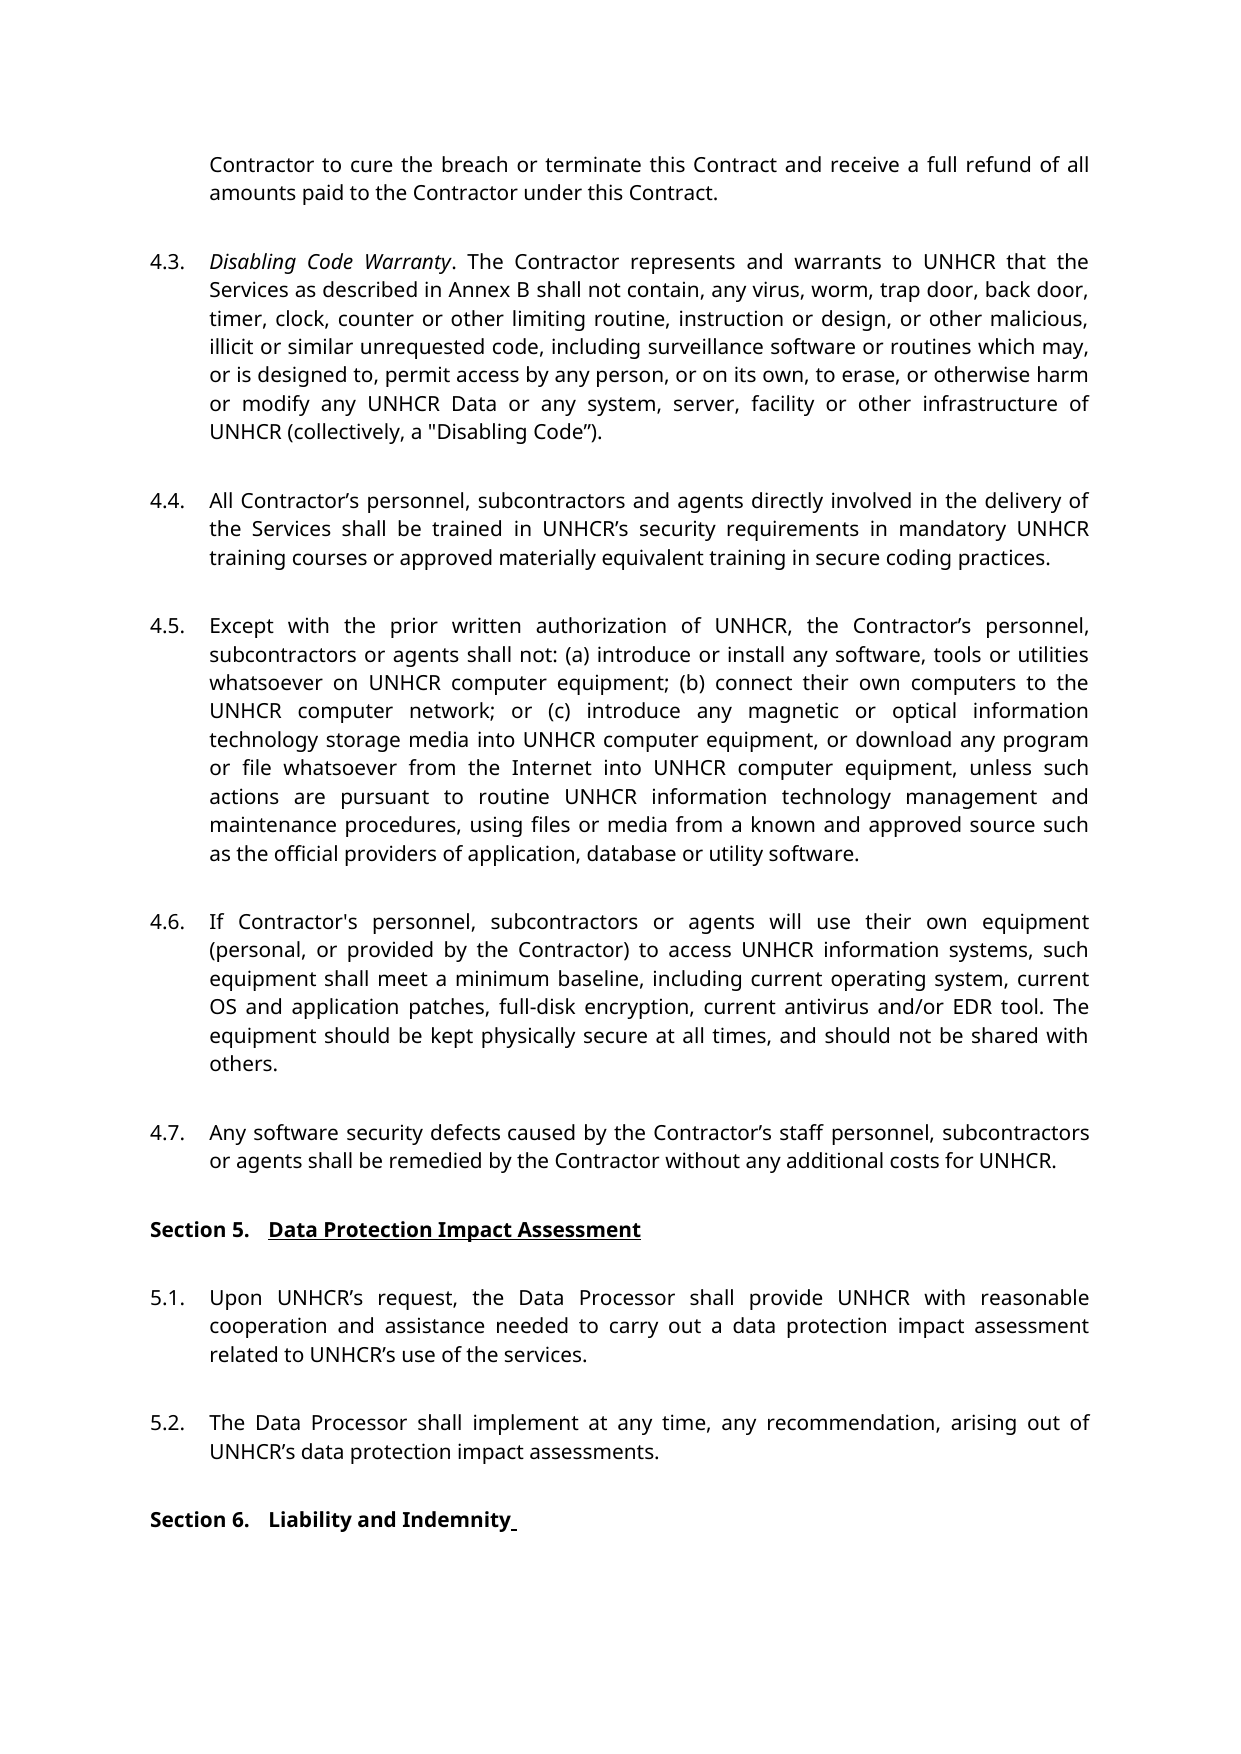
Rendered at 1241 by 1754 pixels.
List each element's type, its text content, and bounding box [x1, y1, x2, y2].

list If Contractor's personnel, subcontractors or agents will use their own equipment (personal, or provided by the Contractor) to access UNHCR information systems, such equipment shall meet a minimum baseline, including current operating system, current OS and application patches, full-disk encryption, current antivirus and/or EDR tool. The equipment should be kept physically secure at all times, and should not be shared with others. [150, 907, 1090, 1078]
list Liability and Indemnity [150, 1505, 1090, 1534]
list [150, 150, 1090, 207]
list The Data Processor shall implement at any time, any recommendation, arising out of UNHCR’s data protection impact assessments. [150, 1408, 1090, 1465]
list Any software security defects caused by the Contractor’s staff personnel, subcontractors or agents shall be remedied by the Contractor without any additional costs for UNHCR. [150, 1118, 1090, 1175]
list Except with the prior written authorization of UNHCR, the Contractor’s personnel, subcontractors or agents shall not: (a) introduce or install any software, tools or utilities whatsoever on UNHCR computer equipment; (b) connect their own computers to the UNHCR computer network; or (c) introduce any magnetic or optical information technology storage media into UNHCR computer equipment, or download any program or file whatsoever from the Internet into UNHCR computer equipment, unless such actions are pursuant to routine UNHCR information technology management and maintenance procedures, using files or media from a known and approved source such as the official providers of application, database or utility software. [150, 611, 1090, 867]
list Disabling Code Warranty. The Contractor represents and warrants to UNHCR that the Services as described in Annex B shall not contain, any virus, worm, trap door, back door, timer, clock, counter or other limiting routine, instruction or design, or other malicious, illicit or similar unrequested code, including surveillance software or routines which may, or is designed to, permit access by any person, or on its own, to erase, or otherwise harm or modify any UNHCR Data or any system, server, facility or other infrastructure of UNHCR (collectively, a "Disabling Code”). [150, 247, 1090, 446]
list Data Protection Impact Assessment [150, 1215, 1090, 1243]
list Upon UNHCR’s request, the Data Processor shall provide UNHCR with reasonable cooperation and assistance needed to carry out a data protection impact assessment related to UNHCR’s use of the services. [150, 1283, 1090, 1368]
list All Contractor’s personnel, subcontractors and agents directly involved in the delivery of the Services shall be trained in UNHCR’s security requirements in mandatory UNHCR training courses or approved materially equivalent training in secure coding practices. [150, 486, 1090, 571]
